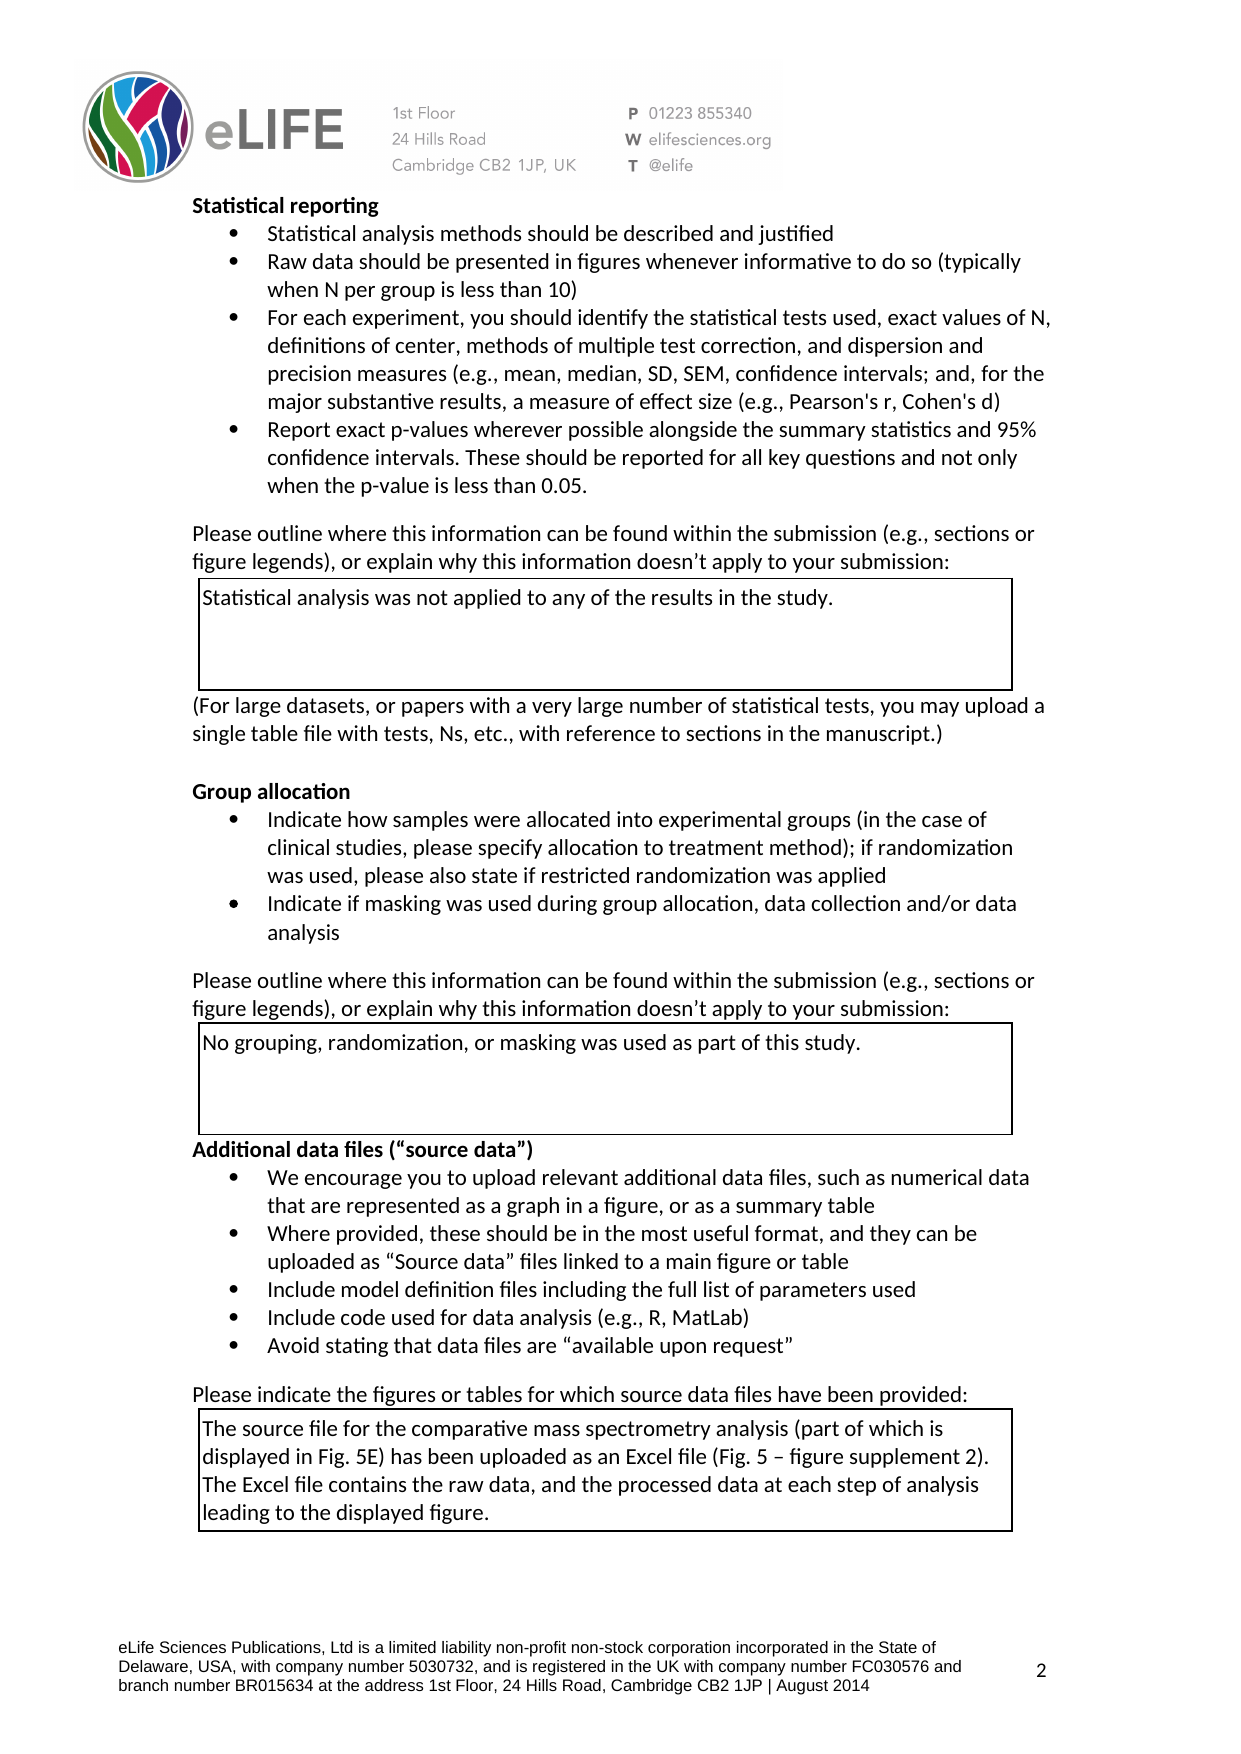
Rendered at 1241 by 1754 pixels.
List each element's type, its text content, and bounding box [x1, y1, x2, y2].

text Statistical reporting [192, 191, 1053, 219]
list Raw data should be presented in figures whenever informative to do so (typically when N per group is less than 10) [229, 247, 1053, 303]
text (For large datasets, or papers with a very large number of statistical tests, you may upload a single table file with tests, Ns, etc., with reference to sections in the manuscript.) [192, 603, 1053, 747]
list Include code used for data analysis (e.g., R, MatLab) [229, 1303, 1053, 1332]
text Additional data files (“source data”) [192, 1052, 1053, 1163]
list Include model definition files including the full list of parameters used [229, 1276, 1053, 1303]
text Please indicate the figures or tables for which source data files have been provided: [192, 1380, 1053, 1408]
text No grouping, randomization, or masking was used as part of this study. [200, 1026, 1011, 1058]
list For each experiment, you should identify the statistical tests used, exact values of N, definitions of center, methods of multiple test correction, and dispersion and precision measures (e.g., mean, median, SD, SEM, confidence intervals; and, for the major substantive results, a measure of effect size (e.g., Pearson's r, Cohen's d) [229, 303, 1053, 415]
list Report exact p-values wherever possible alongside the summary statistics and 95% confidence intervals. These should be reported for all key questions and not only when the p-value is less than 0.05. [229, 415, 1053, 499]
text The source file for the comparative mass spectrometry analysis (part of which is displayed in Fig. 5E) has been uploaded as an Excel file (Fig. 5 – figure supplement 2). The Excel file contains the raw data, and the processed data at each step of analysis leading to the displayed figure. [200, 1412, 1011, 1528]
text Group allocation [192, 777, 1053, 806]
list Statistical analysis methods should be described and justified [229, 219, 1053, 247]
list Indicate if masking was used during group allocation, data collection and/or data analysis [229, 889, 1053, 946]
picture [73, 59, 784, 191]
list Avoid stating that data files are “available upon request” [229, 1332, 1053, 1359]
text Statistical analysis was not applied to any of the results in the study. [200, 581, 1011, 613]
list Where provided, these should be in the most useful format, and they can be uploaded as “Source data” files linked to a main figure or table [229, 1219, 1053, 1276]
list Indicate how samples were allocated into experimental groups (in the case of clinical studies, please specify allocation to treatment method); if randomization was used, please also state if restricted randomization was applied [229, 806, 1053, 889]
list We encourage you to upload relevant additional data files, such as numerical data that are represented as a graph in a figure, or as a summary table [229, 1163, 1053, 1219]
